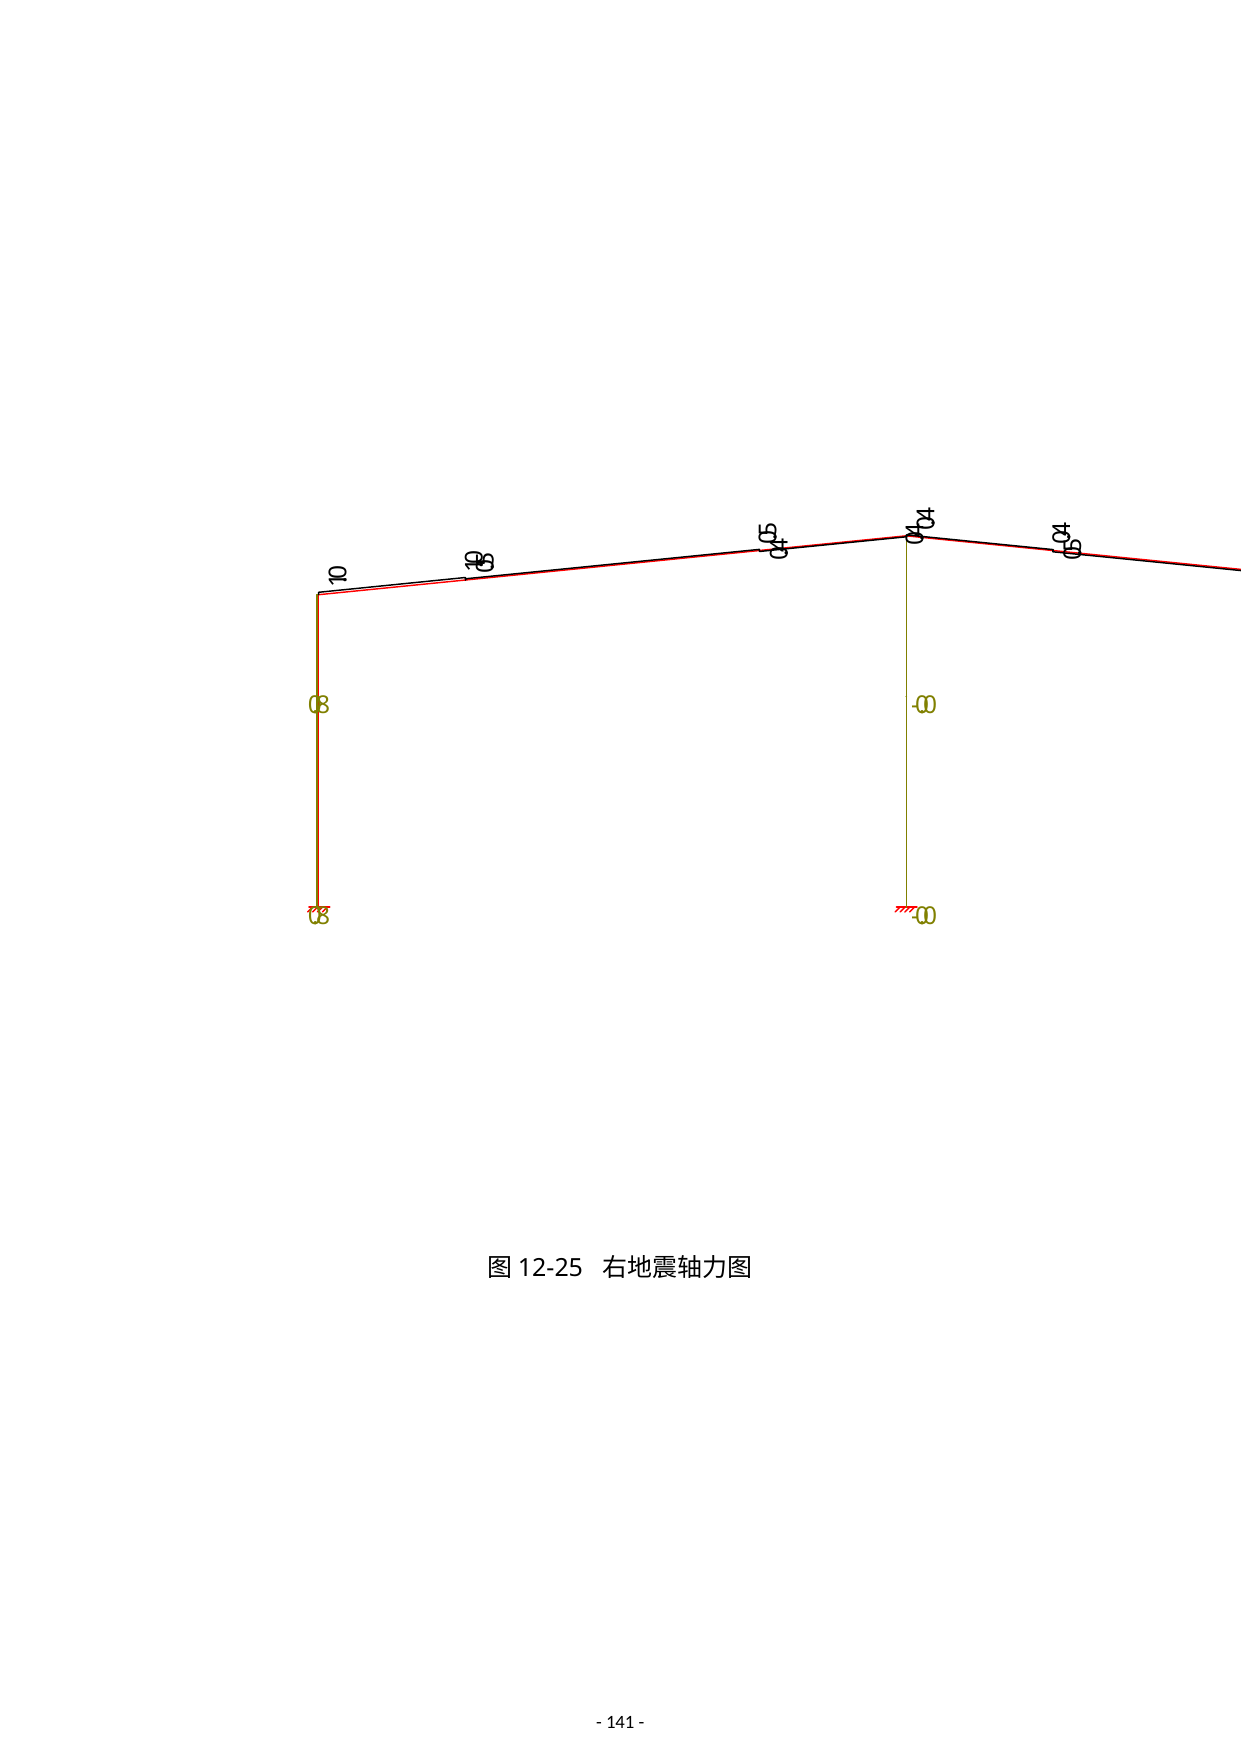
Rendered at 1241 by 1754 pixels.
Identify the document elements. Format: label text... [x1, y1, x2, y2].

text 图12-25 右地震轴力图 [148, 1242, 1093, 1289]
